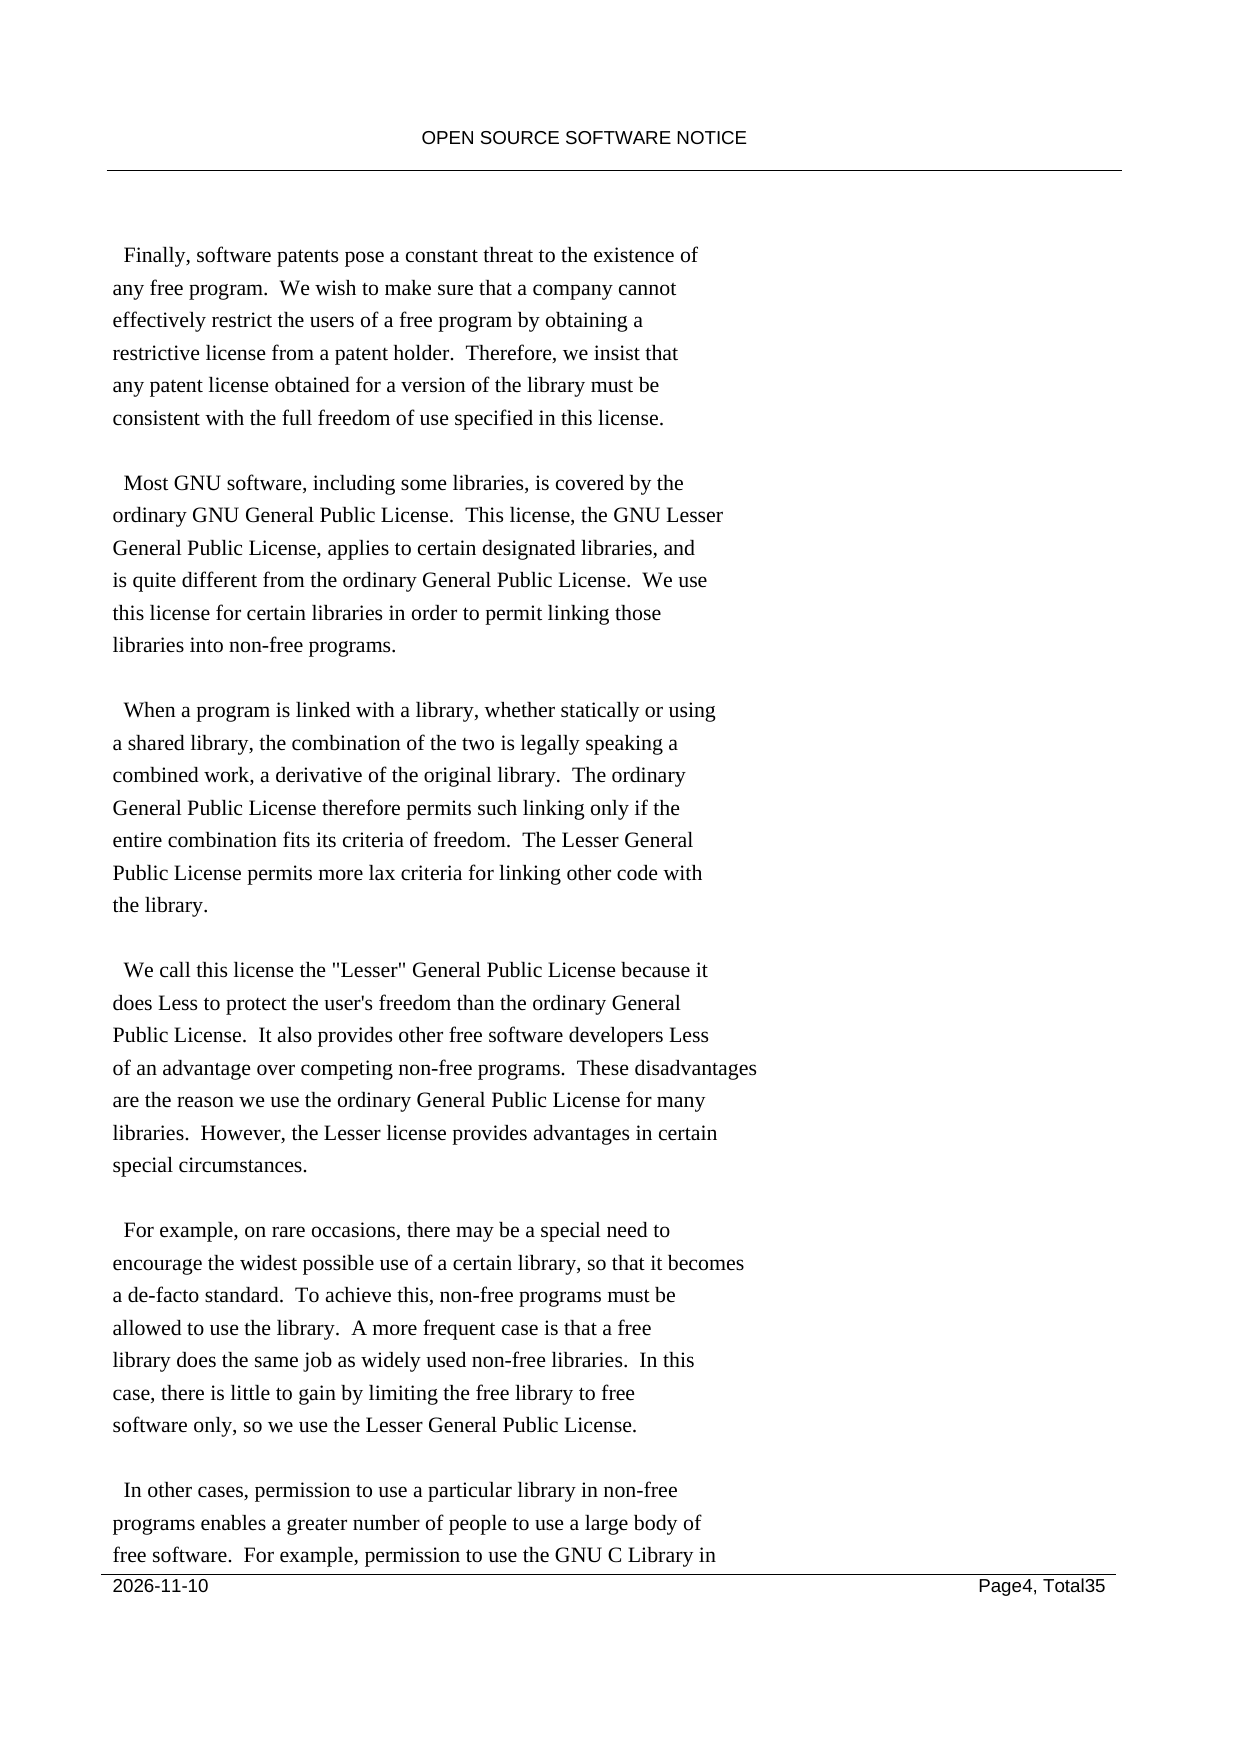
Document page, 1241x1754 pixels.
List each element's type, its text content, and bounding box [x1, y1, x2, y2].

text In other cases, permission to use a particular library in non-free [112, 1474, 1128, 1506]
text Finally, software patents pose a constant threat to the existence of [112, 239, 1128, 271]
text Most GNU software, including some libraries, is covered by the [112, 466, 1128, 499]
text library does the same job as widely used non-free libraries. In this [112, 1344, 1128, 1376]
text Public License. It also provides other free software developers Less [112, 1019, 1128, 1051]
text combined work, a derivative of the original library. The ordinary [112, 759, 1128, 791]
text this license for certain libraries in order to permit linking those [112, 596, 1128, 629]
text a de-facto standard. To achieve this, non-free programs must be [112, 1279, 1128, 1311]
text ordinary GNU General Public License. This license, the GNU Lesser [112, 499, 1128, 531]
text does Less to protect the user's freedom than the ordinary General [112, 986, 1128, 1019]
text is quite different from the ordinary General Public License. We use [112, 564, 1128, 596]
text General Public License therefore permits such linking only if the [112, 791, 1128, 824]
text any free program. We wish to make sure that a company cannot [112, 271, 1128, 304]
text entire combination fits its criteria of freedom. The Lesser General [112, 824, 1128, 856]
text programs enables a greater number of people to use a large body of [112, 1506, 1128, 1539]
text case, there is little to gain by limiting the free library to free [112, 1376, 1128, 1409]
text libraries into non-free programs. [112, 629, 1128, 661]
text consistent with the full freedom of use specified in this license. [112, 401, 1128, 434]
text a shared library, the combination of the two is legally speaking a [112, 726, 1128, 759]
text allowed to use the library. A more frequent case is that a free [112, 1311, 1128, 1344]
text libraries. However, the Lesser license provides advantages in certain [112, 1116, 1128, 1149]
text restrictive license from a patent holder. Therefore, we insist that [112, 336, 1128, 369]
text General Public License, applies to certain designated libraries, and [112, 531, 1128, 564]
text Public License permits more lax criteria for linking other code with [112, 856, 1128, 889]
text any patent license obtained for a version of the library must be [112, 369, 1128, 401]
text software only, so we use the Lesser General Public License. [112, 1409, 1128, 1441]
text free software. For example, permission to use the GNU C Library in [112, 1539, 1128, 1571]
text For example, on rare occasions, there may be a special need to [112, 1214, 1128, 1246]
text We call this license the "Lesser" General Public License because it [112, 954, 1128, 986]
text are the reason we use the ordinary General Public License for many [112, 1084, 1128, 1116]
text the library. [112, 889, 1128, 921]
text effectively restrict the users of a free program by obtaining a [112, 304, 1128, 336]
text encourage the widest possible use of a certain library, so that it becomes [112, 1246, 1128, 1279]
text When a program is linked with a library, whether statically or using [112, 694, 1128, 726]
text of an advantage over competing non-free programs. These disadvantages [112, 1051, 1128, 1084]
text special circumstances. [112, 1149, 1128, 1181]
